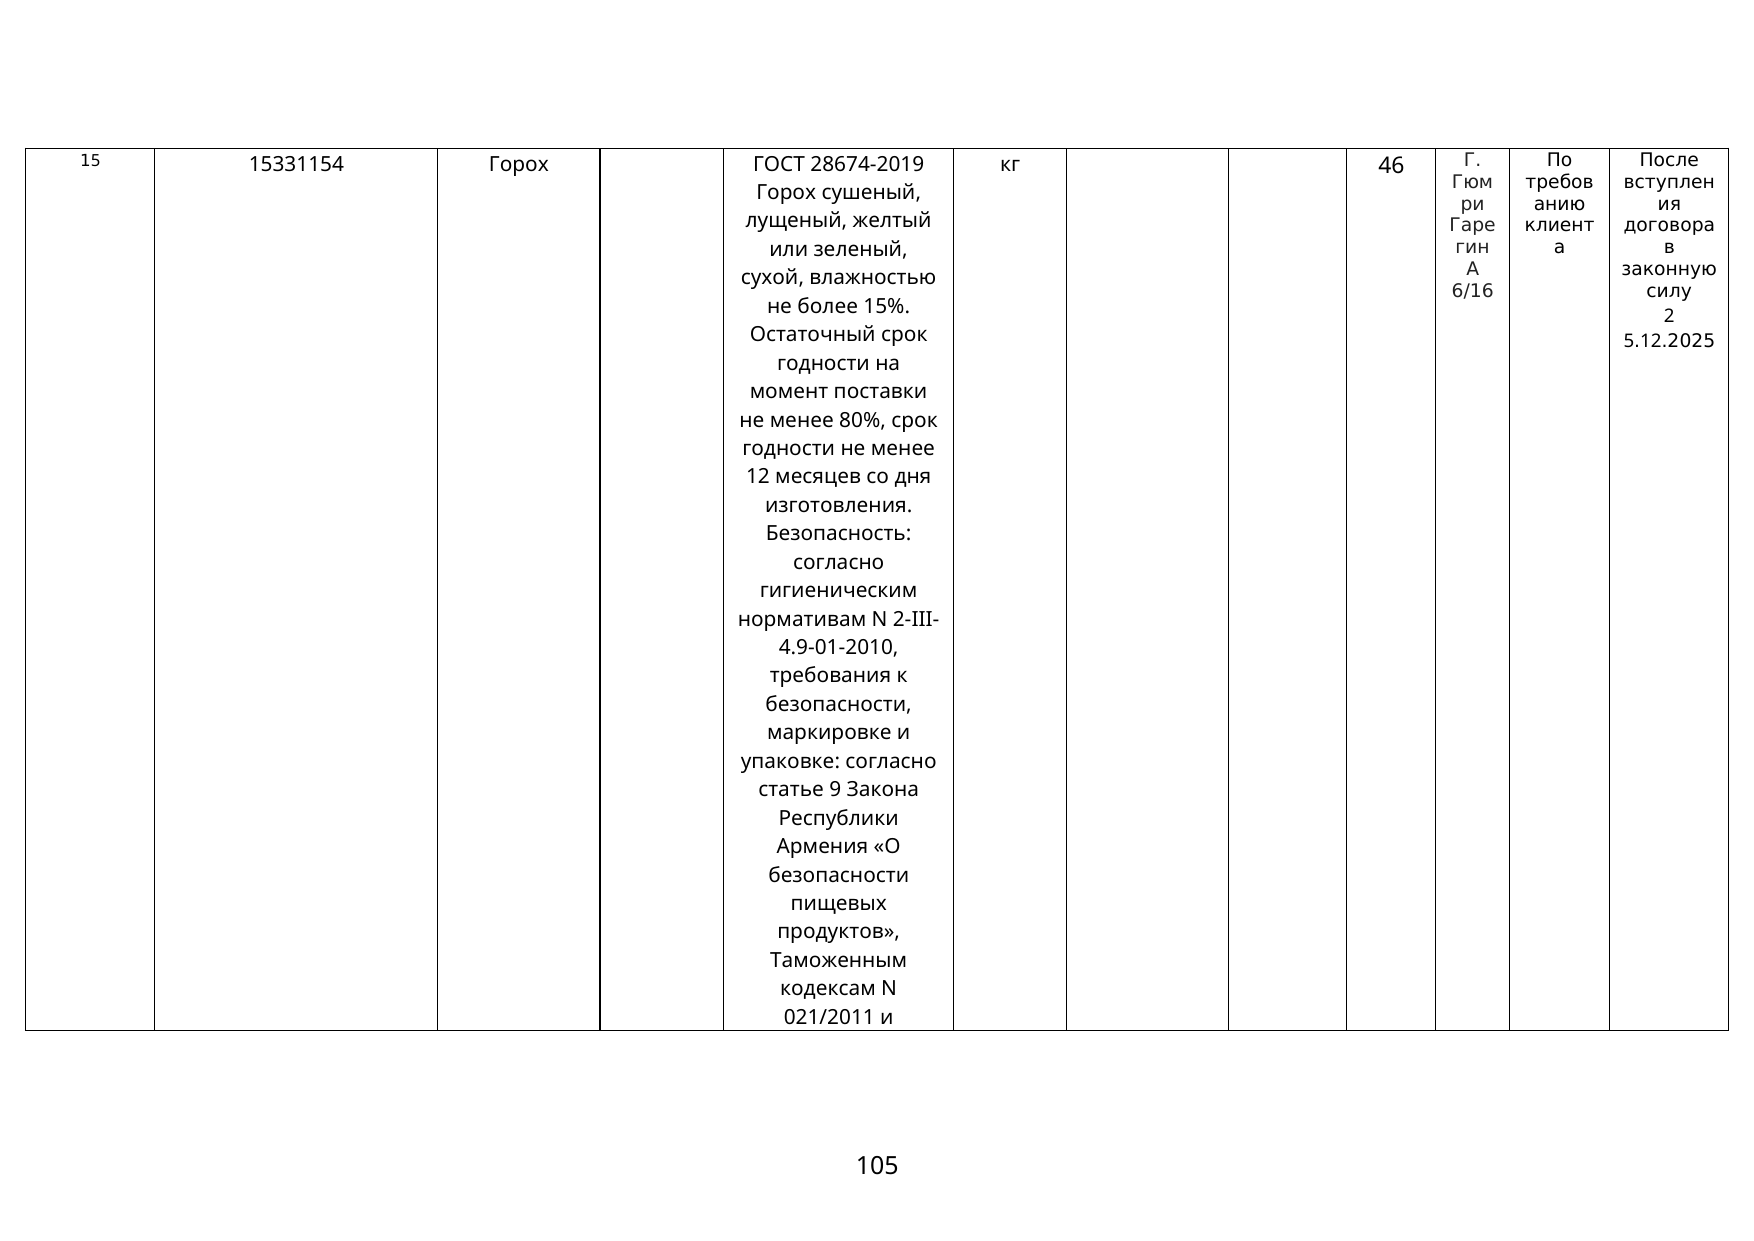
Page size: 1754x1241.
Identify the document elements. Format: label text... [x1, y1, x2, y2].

table_cell 15331154 [155, 149, 437, 1030]
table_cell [1610, 149, 1728, 1030]
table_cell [1510, 149, 1609, 1030]
table_cell [601, 149, 723, 1030]
table_cell 15 [26, 149, 154, 1030]
table_cell кг [954, 149, 1066, 1030]
table_cell [1067, 149, 1228, 1030]
table_cell 46 [1347, 149, 1435, 1030]
table_cell Горох [438, 149, 599, 1030]
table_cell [1436, 149, 1509, 1030]
table_cell [1229, 149, 1346, 1030]
